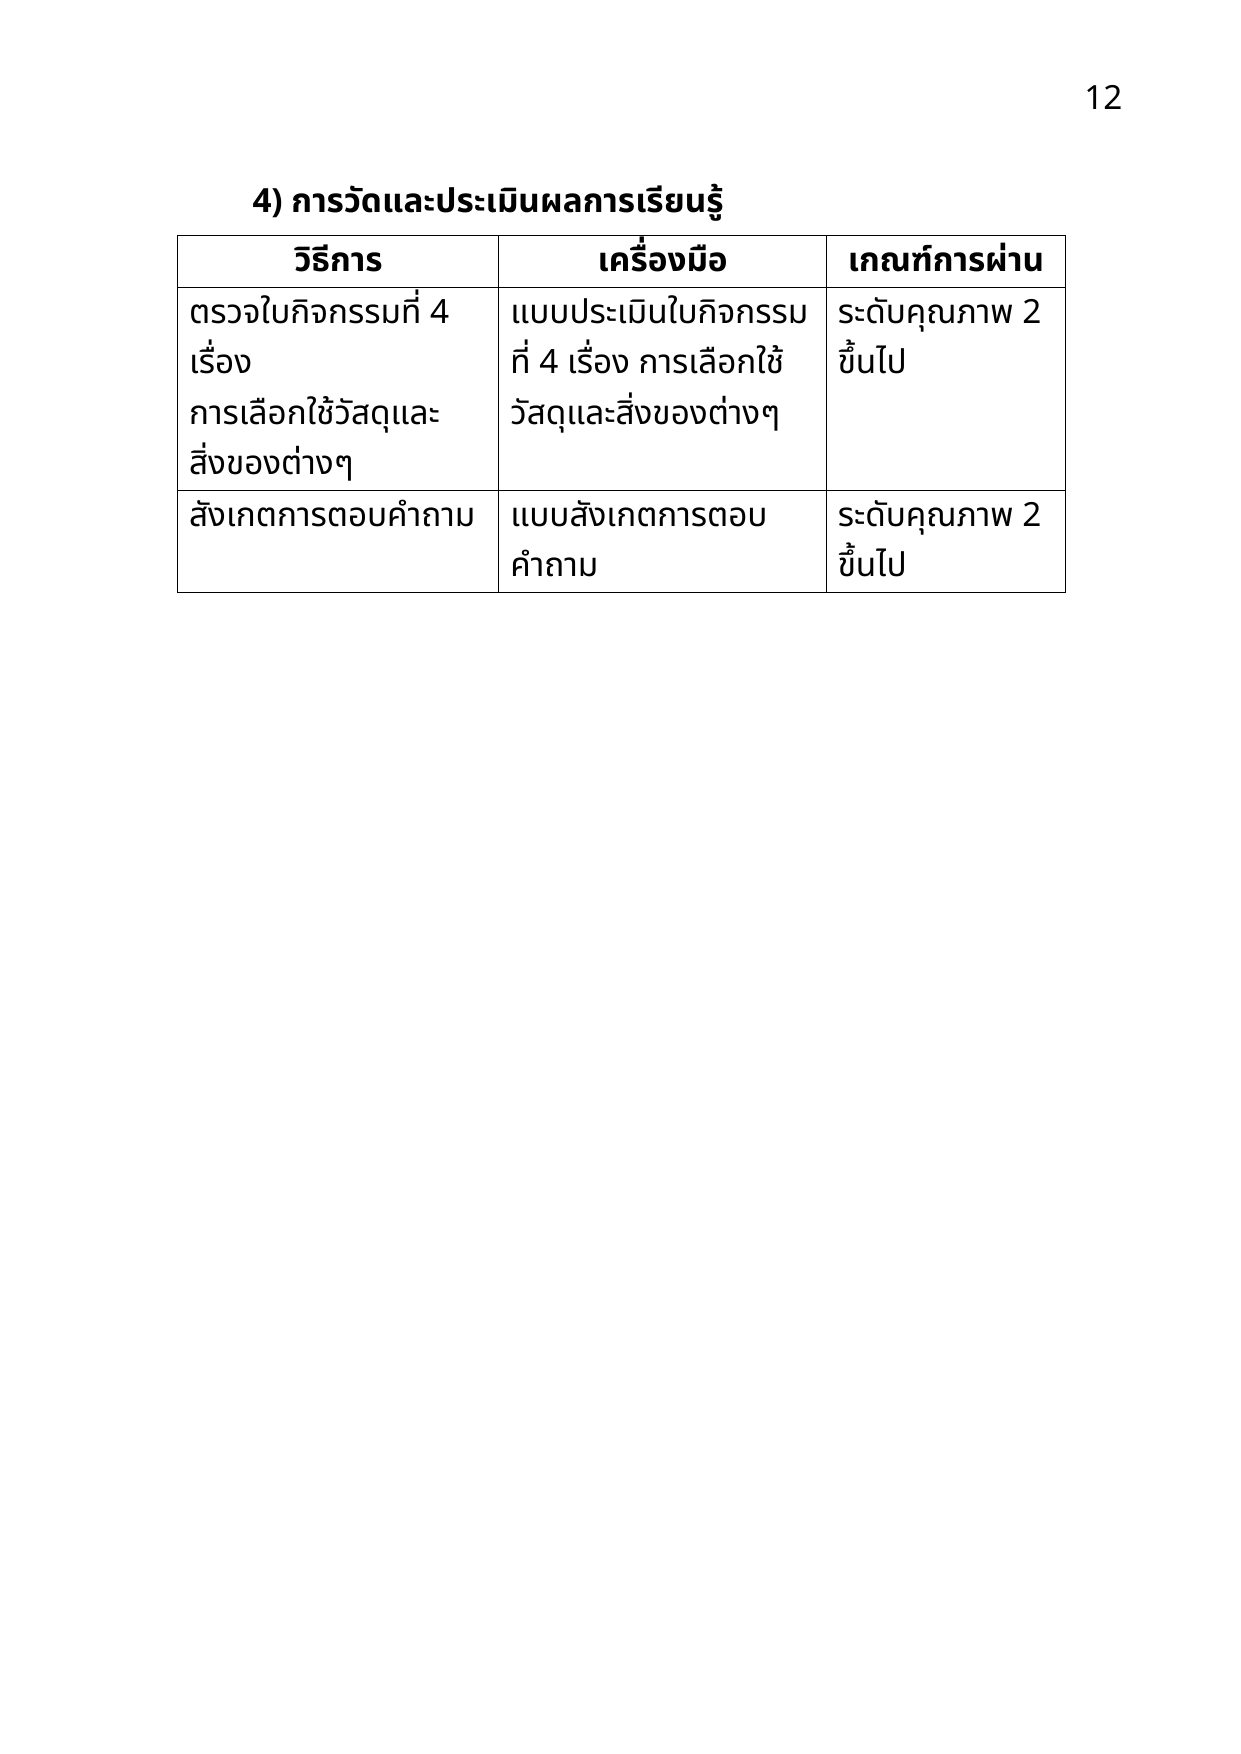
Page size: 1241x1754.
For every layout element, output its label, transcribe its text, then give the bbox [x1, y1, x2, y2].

table_cell แบบประเมินใบกิจกรรมที่ 4 เรื่อง การเลือกใช้วัสดุและสิ่งของต่างๆ [499, 288, 826, 490]
table_header เครื่องมือ [499, 236, 826, 287]
table_header วิธีการ [178, 236, 498, 287]
table_header เกณฑ์การผ่าน [827, 236, 1065, 287]
table_cell ตรวจใบกิจกรรมที่ 4 เรื่อง การเลือกใช้วัสดุและสิ่งของต่างๆ [178, 288, 498, 490]
table_cell สังเกตการตอบคำถาม [178, 491, 498, 592]
table_cell ระดับคุณภาพ 2 ขึ้นไป [827, 491, 1065, 592]
table_cell แบบสังเกตการตอบคำถาม [499, 491, 826, 592]
table_cell ระดับคุณภาพ 2 ขึ้นไป [827, 288, 1065, 490]
text 4) การวัดและประเมินผลการเรียนรู้ [177, 177, 1122, 228]
